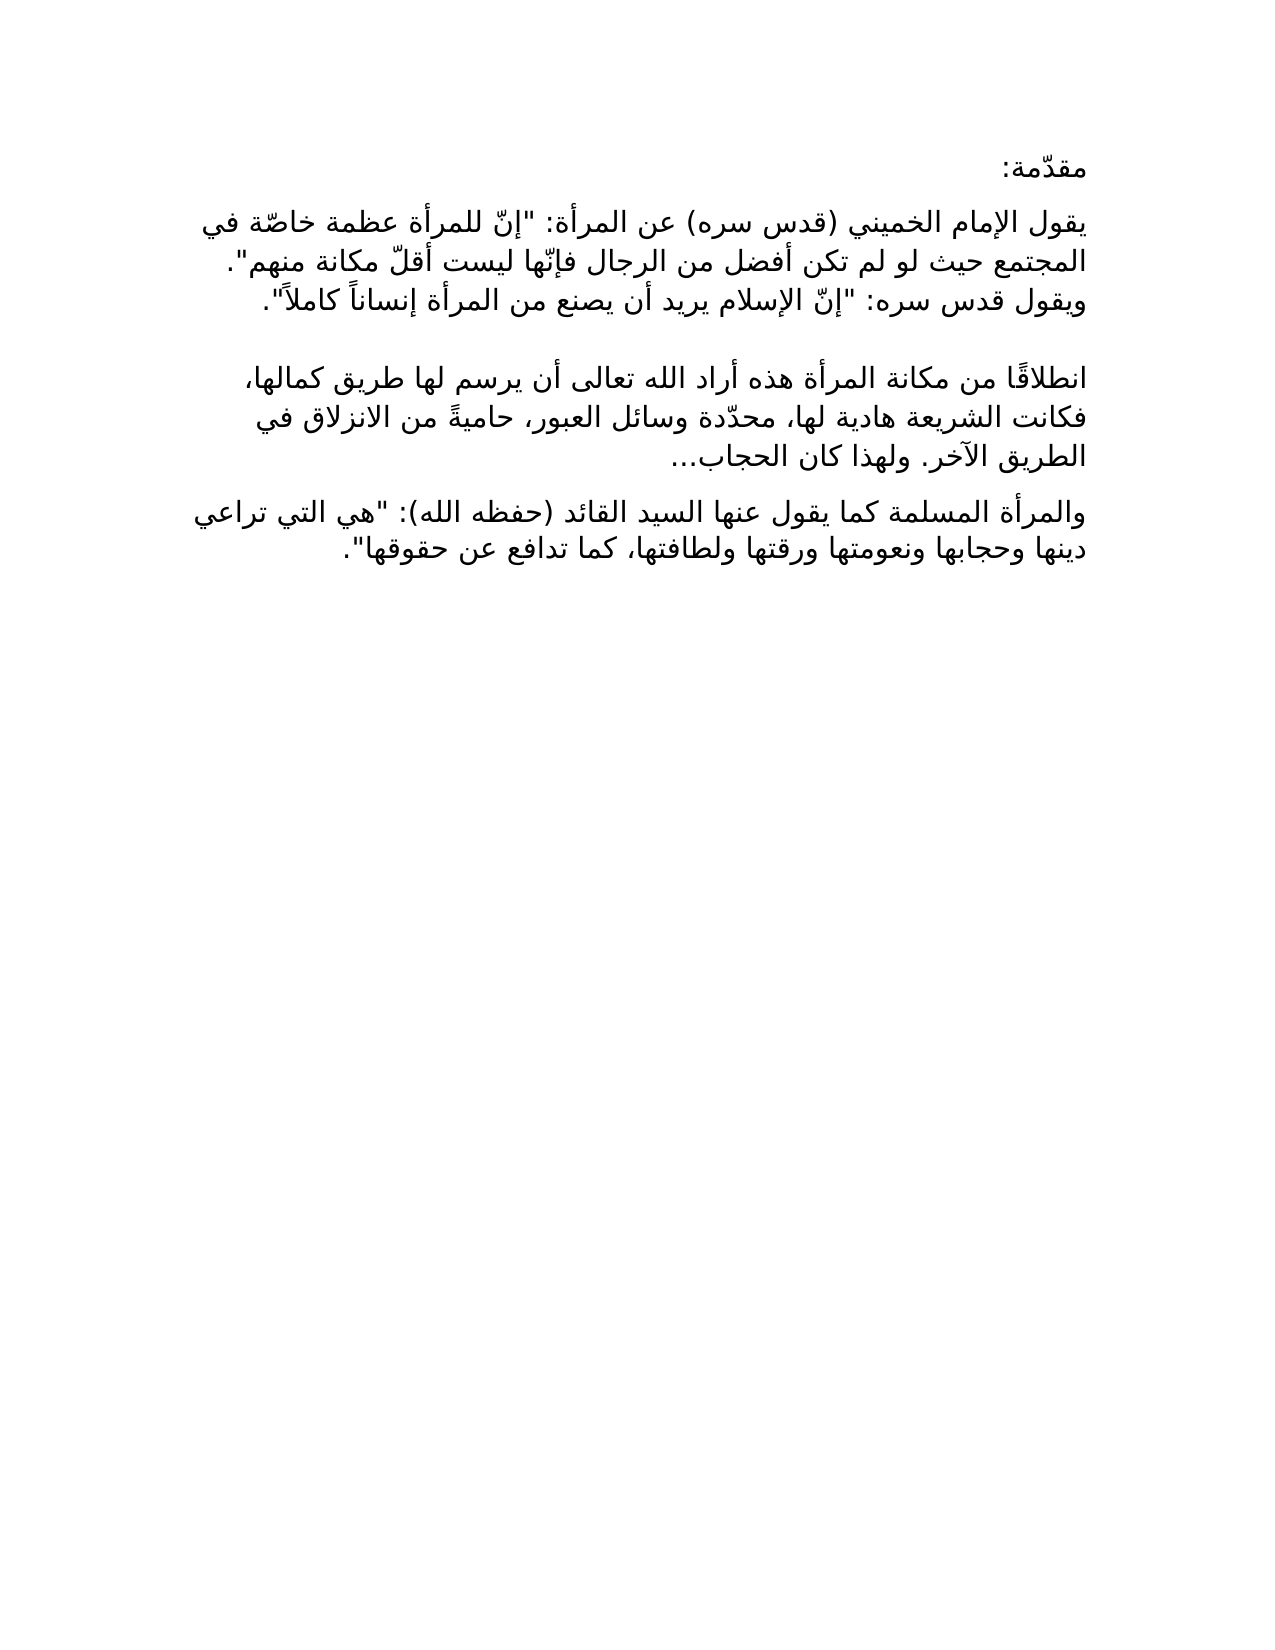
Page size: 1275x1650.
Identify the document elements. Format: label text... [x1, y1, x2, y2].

text مقدّمة: [187, 150, 1087, 184]
text يقول الإمام الخميني (قدس سره) عن المرأة: "إنّ للمرأة عظمة خاصّة في المجتمع حيث لو لم تكن أفضل من الرجال فإنّها ليست أقلّ مكانة منهم". ويقول قدس سره: "إنّ الإسلام يريد أن يصنع من المرأة إنساناً كاملاً". انطلاقًا من مكانة المرأة هذه أراد الله تعالى أن يرسم لها طريق كمالها، فكانت الشريعة هادية لها، محدّدة وسائل العبور، حاميةً من الانزلاق في الطريق الآخر. ولهذا كان الحجاب... [187, 206, 1087, 473]
text والمرأة المسلمة كما يقول عنها السيد القائد (حفظه الله): "هي التي تراعي دينها وحجابها ونعومتها ورقتها ولطافتها، كما تدافع عن حقوقها". [187, 495, 1087, 596]
